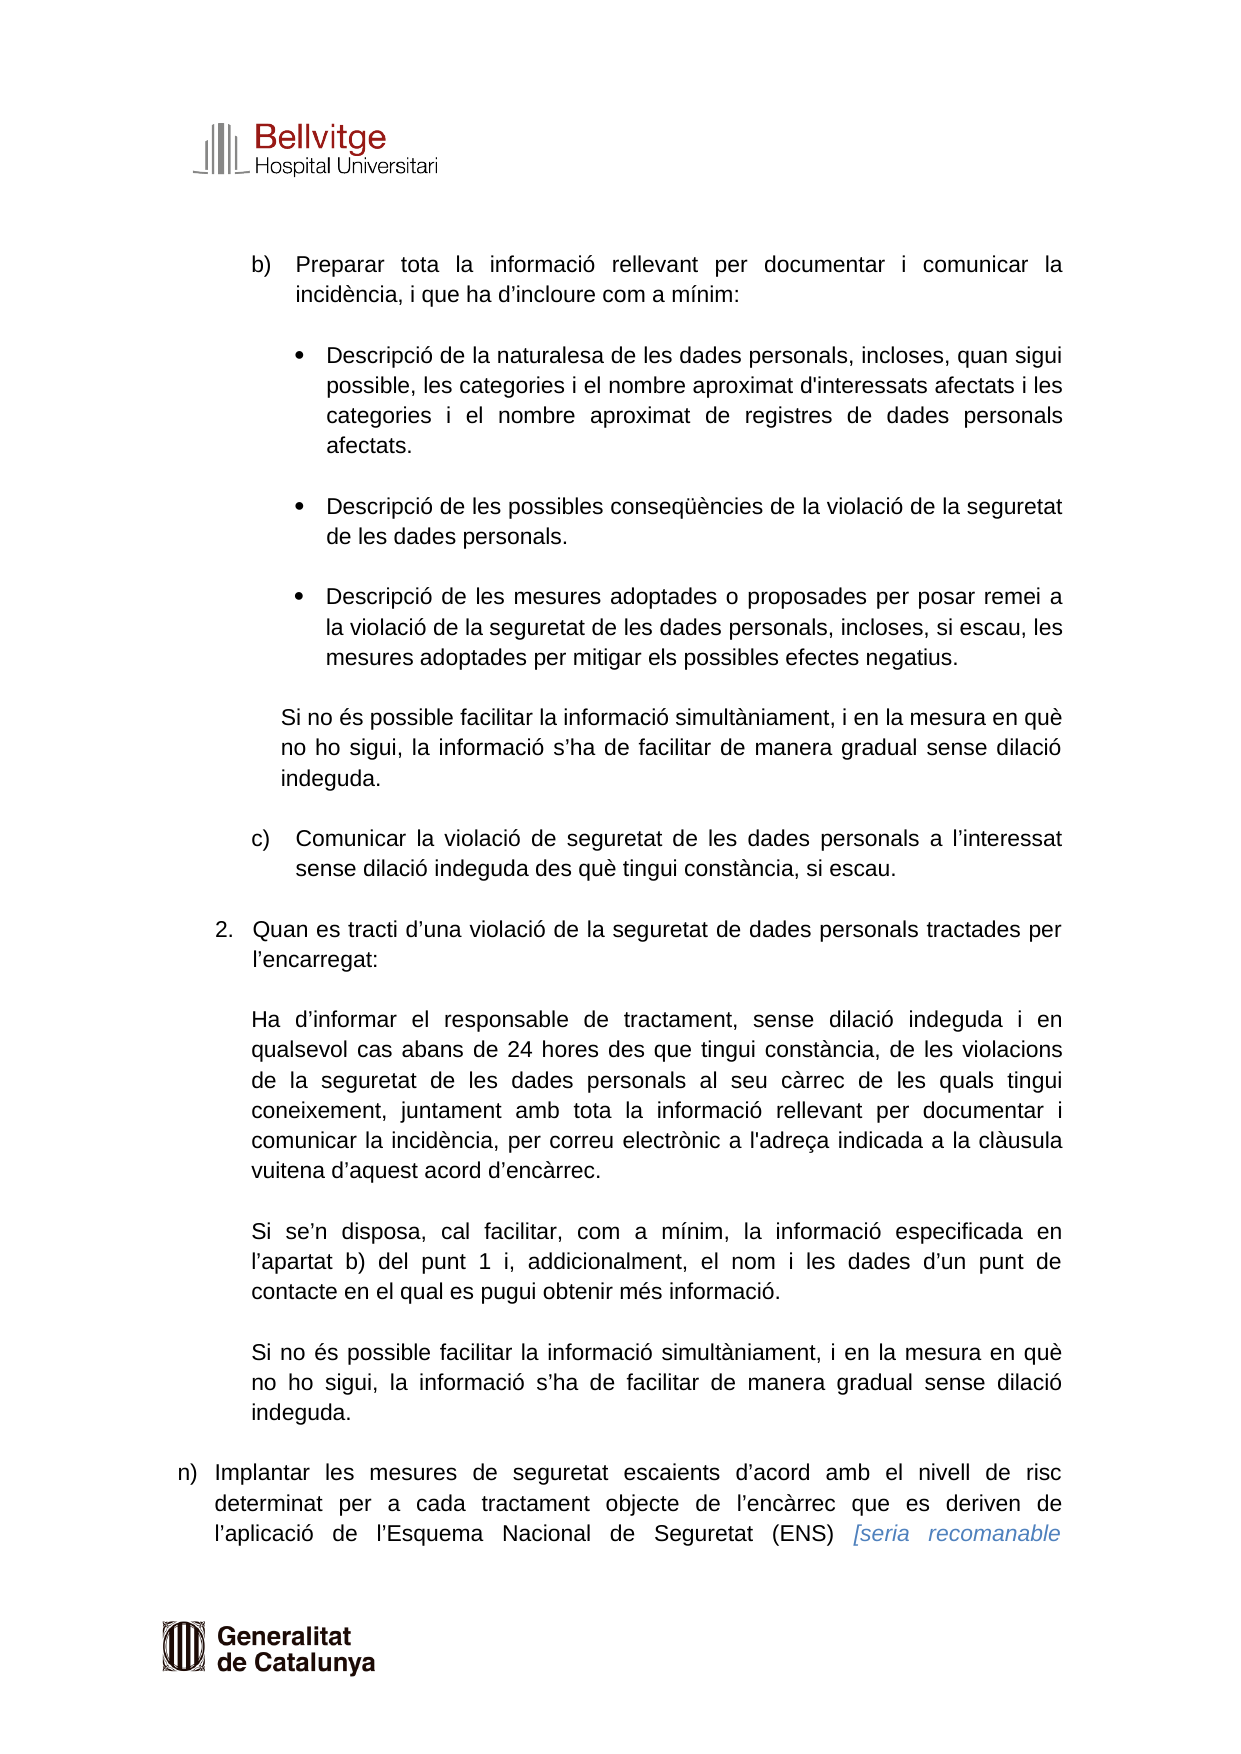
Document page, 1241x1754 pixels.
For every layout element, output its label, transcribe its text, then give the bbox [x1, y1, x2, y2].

list Descripció de les possibles conseqüències de la violació de la seguretat de les dades personals. [295, 493, 1063, 549]
list Comunicar la violació de seguretat de les dades personals a l’interessat sense dilació indeguda des què tingui constància, si escau. [251, 825, 1063, 882]
list Quan es tracti d’una violació de la seguretat de dades personals tractades per l’encarregat: [215, 916, 1063, 972]
list Preparar tota la informació rellevant per documentar i comunicar la incidència, i que ha d’incloure com a mínim: [251, 251, 1063, 308]
list Si no és possible facilitar la informació simultàniament, i en la mesura en què no ho sigui, la informació s’ha de facilitar de manera gradual sense dilació indeguda. [251, 1338, 1063, 1425]
picture [177, 107, 453, 192]
list Descripció de la naturalesa de les dades personals, incloses, quan sigui possible, les categories i el nombre aproximat d'interessats afectats i les categories i el nombre aproximat de registres de dades personals afectats. [295, 342, 1063, 459]
picture [141, 1611, 398, 1681]
list Ha d’informar el responsable de tractament, sense dilació indeguda i en qualsevol cas abans de 24 hores des que tingui constància, de les violacions de la seguretat de les dades personals al seu càrrec de les quals tingui coneixement, juntament amb tota la informació rellevant per documentar i comunicar la incidència, per correu electrònic a l'adreça indicada a la clàusula vuitena d’aquest acord d’encàrrec. [251, 1006, 1063, 1184]
list Si se’n disposa, cal facilitar, com a mínim, la informació especificada en l’apartat b) del punt 1 i, addicionalment, el nom i les dades d’un punt de contacte en el qual es pugui obtenir més informació. [251, 1218, 1063, 1304]
list Descripció de les mesures adoptades o proposades per posar remei a la violació de la seguretat de les dades personals, incloses, si escau, les mesures adoptades per mitigar els possibles efectes negatius. [295, 583, 1063, 670]
text Si no és possible facilitar la informació simultàniament, i en la mesura en què no ho sigui, la informació s’ha de facilitar de manera gradual sense dilació indeguda. [281, 704, 1063, 791]
